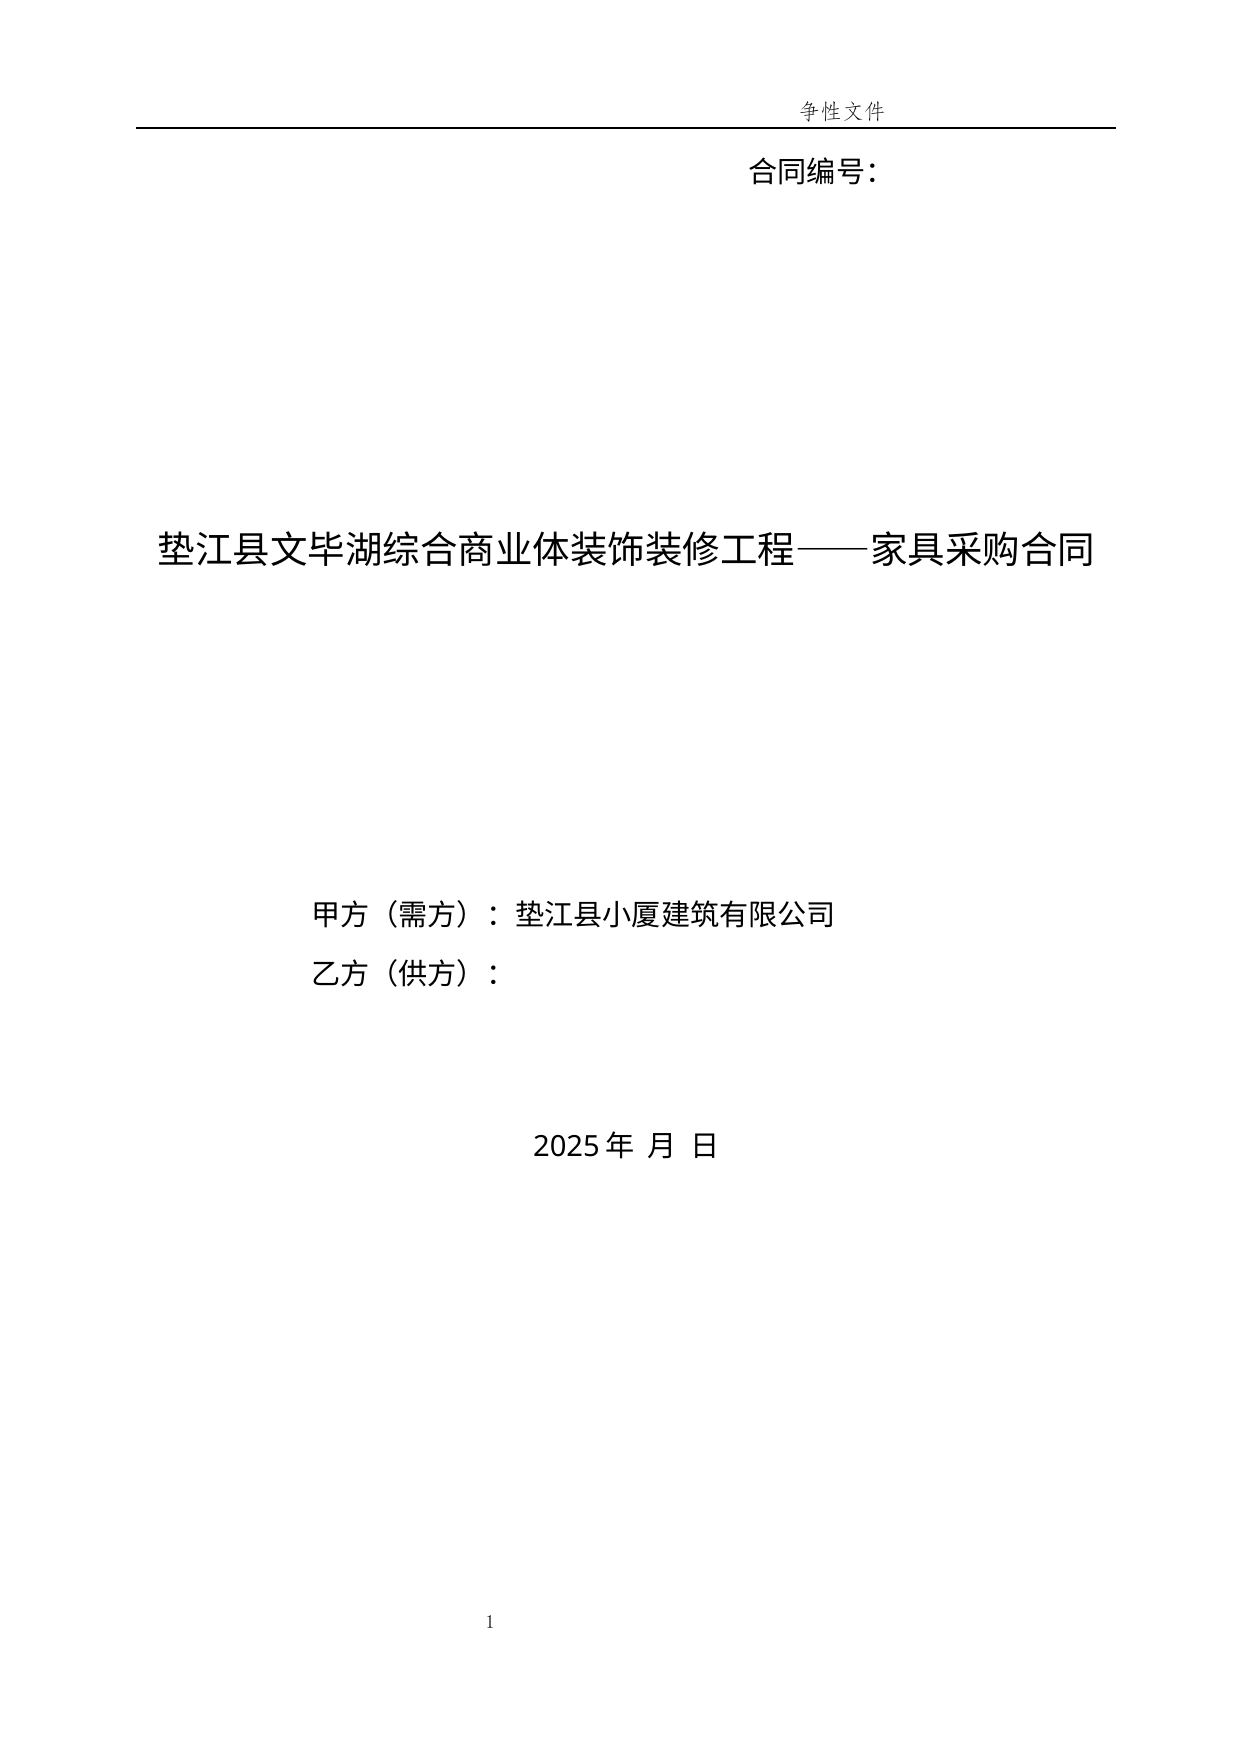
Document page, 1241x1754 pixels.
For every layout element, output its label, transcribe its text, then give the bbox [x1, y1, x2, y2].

text 合同编号： [136, 148, 1115, 191]
text 2025年 月 日 [136, 1122, 1116, 1165]
text 甲方（需方）：垫江县小厦建筑有限公司 [136, 892, 1116, 934]
text 乙方（供方）： [136, 951, 1116, 993]
text 垫江县文毕湖综合商业体装饰装修工程——家具采购合同 [136, 520, 1116, 574]
